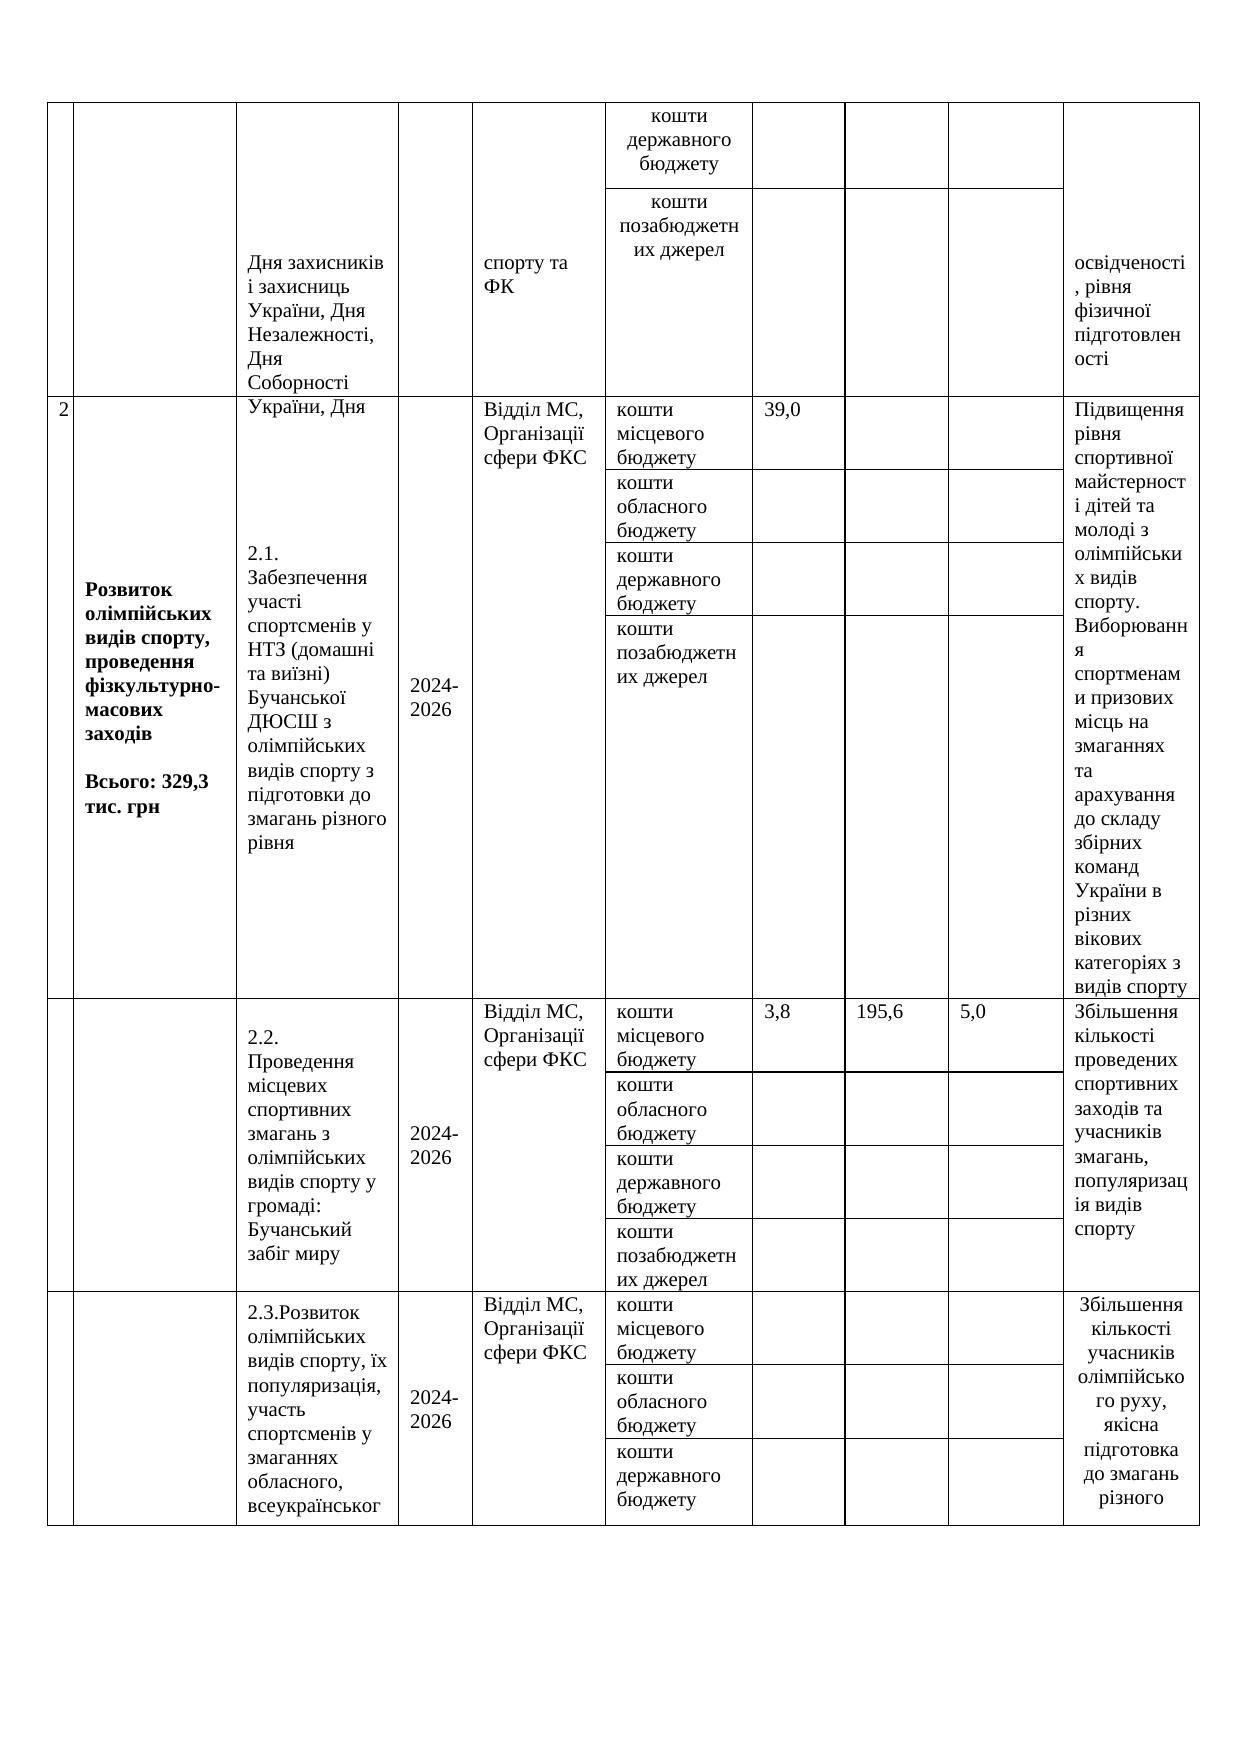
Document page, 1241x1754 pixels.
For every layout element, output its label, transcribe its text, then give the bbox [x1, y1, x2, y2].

table_cell 39,0 [753, 397, 844, 469]
table_cell [753, 543, 844, 615]
table_cell кошти позабюджетних джерел [606, 616, 752, 998]
table_cell [753, 1439, 844, 1525]
table_cell [846, 189, 948, 396]
table_cell кошти державного бюджету [606, 103, 752, 188]
table_cell [949, 1439, 1063, 1525]
table_cell кошти місцевого бюджету [606, 999, 752, 1071]
table_cell [74, 999, 236, 1291]
table_cell Розвиток олімпійських видів спорту, проведення фізкультурно-масових заходів Всього: 329,3 тис. грн [74, 397, 236, 998]
table_cell 2024-2026 [399, 1292, 472, 1525]
table_cell [753, 1219, 844, 1291]
table_cell [753, 1073, 844, 1144]
table_cell [846, 1365, 948, 1438]
table_cell [949, 103, 1063, 188]
table_cell [846, 397, 948, 469]
table_cell [846, 1146, 948, 1218]
table_cell [949, 616, 1063, 998]
table_cell [949, 1365, 1063, 1438]
table_cell [949, 543, 1063, 615]
table_cell 2.3.Розвиток олімпійських видів спорту, їх популяризація, участь спортсменів у змаганнях обласного, всеукраїнського та міжнародних рівнів [237, 1292, 398, 1525]
table_cell [949, 1146, 1063, 1218]
table_cell [753, 103, 844, 188]
table_cell 3,8 [753, 999, 844, 1071]
table_cell [753, 1146, 844, 1218]
table_cell [949, 189, 1063, 396]
table_cell [846, 103, 948, 188]
table_cell [846, 1073, 948, 1144]
table_cell [48, 999, 73, 1291]
table_cell Збільшення кількості проведених спортивних заходів та учасників змагань, популяризація видів спорту [1064, 999, 1199, 1291]
table_cell [949, 1292, 1063, 1364]
table_cell кошти обласного бюджету [606, 1073, 752, 1144]
table_cell [753, 1365, 844, 1438]
table_cell Відділ МС, Організації сфери ФКС [473, 1292, 605, 1525]
table_cell кошти державного бюджету [606, 1439, 752, 1525]
table_cell [753, 189, 844, 396]
table_cell кошти місцевого бюджету [606, 1292, 752, 1364]
table_cell [753, 616, 844, 998]
table_cell [949, 470, 1063, 542]
table_cell [753, 1292, 844, 1364]
table_cell кошти позабюджетних джерел [606, 189, 752, 396]
table_cell [753, 470, 844, 542]
table_cell 5,0 [949, 999, 1063, 1071]
table_cell кошти позабюджетних джерел [606, 1219, 752, 1291]
table_cell 2.1. Забезпечення участі спортсменів у НТЗ (домашні та виїзні) Бучанської ДЮСШ з олімпійських видів спорту з підготовки до змагань різного рівня [237, 397, 398, 998]
table_cell [846, 543, 948, 615]
table_cell [74, 1292, 236, 1525]
table_cell Підвищення рівня спортивної майстерності дітей та молоді з олімпійських видів спорту. Виборювання спортменами призових місць на змаганнях та арахування до складу збірних команд України в різних вікових категоріях з видів спорту [1064, 397, 1199, 998]
table_cell [48, 1292, 73, 1525]
table_cell кошти обласного бюджету [606, 470, 752, 542]
table_cell 2024-2026 [399, 999, 472, 1291]
table_cell кошти місцевого бюджету [606, 397, 752, 469]
table_cell [949, 1219, 1063, 1291]
table_cell [949, 397, 1063, 469]
table_cell 2 [48, 397, 73, 998]
table_cell 2.2. Проведення місцевих спортивних змагань з олімпійських видів спорту у громаді: Бучанський забіг миру [237, 999, 398, 1291]
table_cell кошти державного бюджету [606, 543, 752, 615]
table_cell [846, 470, 948, 542]
table_cell [846, 1439, 948, 1525]
table_cell кошти державного бюджету [606, 1146, 752, 1218]
table_cell [846, 616, 948, 998]
table_cell 2024-2026 [399, 397, 472, 998]
table_cell [949, 1073, 1063, 1144]
table_cell Збільшення кількості учасників олімпійського руху, якісна підготовка до змагань різного рівня та досягнення високих результатів, підвищення рівній спортивних розрядів різних вікових категорій [1064, 1292, 1199, 1525]
table_cell Відділ МС, Організації сфери ФКС [473, 397, 605, 998]
table_cell Відділ МС, Організації сфери ФКС [473, 999, 605, 1291]
table_cell 195,6 [846, 999, 948, 1071]
table_cell [846, 1292, 948, 1364]
table_cell [846, 1219, 948, 1291]
table_cell кошти обласного бюджету [606, 1365, 752, 1438]
